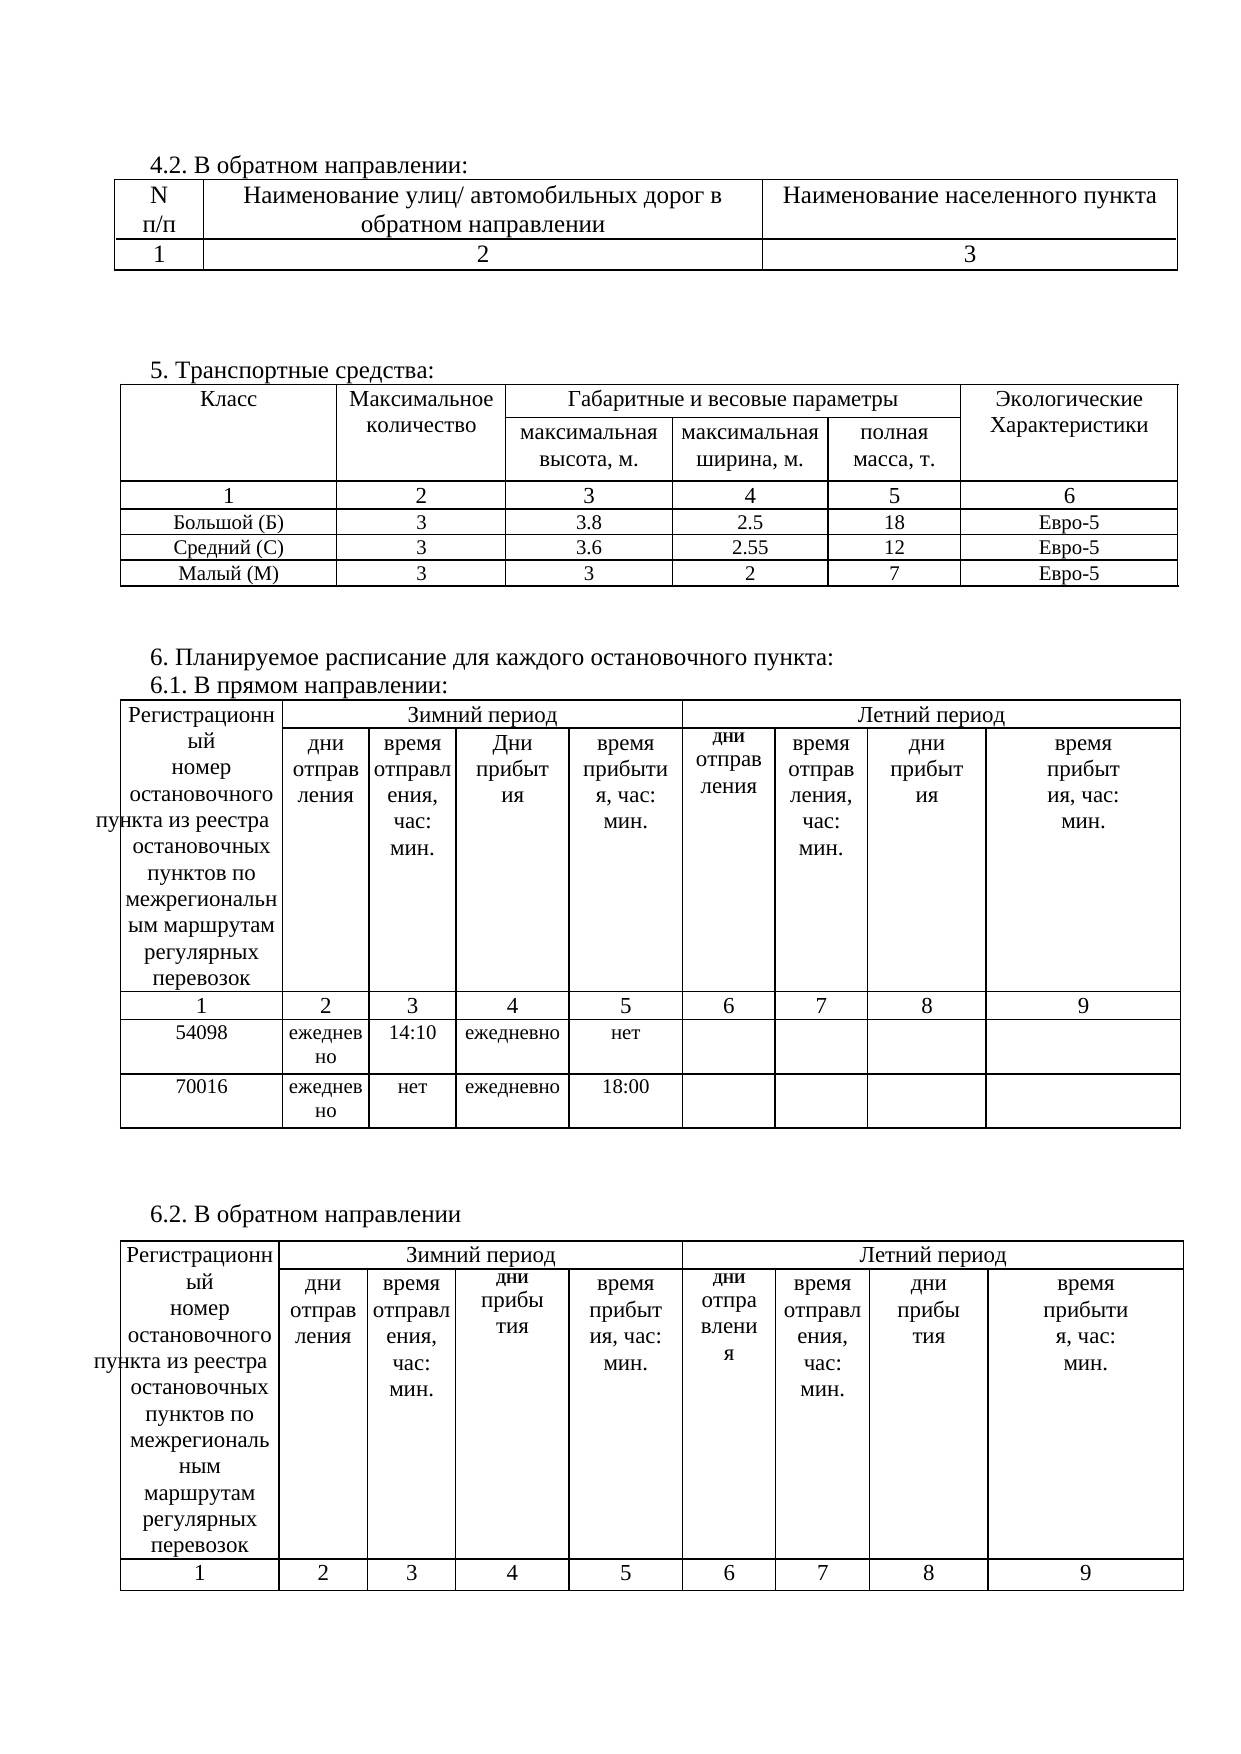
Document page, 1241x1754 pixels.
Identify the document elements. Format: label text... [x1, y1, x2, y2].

table_cell 9 [987, 992, 1180, 1018]
table_header N п/п [115, 180, 203, 238]
table_cell 9 [989, 1560, 1183, 1590]
table_header Габаритные и весовые параметры [506, 385, 960, 417]
table_cell время отправл ения, час: мин. [370, 729, 455, 991]
table_cell максимальная высота, м. [506, 418, 672, 480]
table_cell 7 [776, 1560, 869, 1590]
table_cell время отправл ения, час: мин. [776, 1270, 869, 1558]
table_cell Средний (С) [121, 535, 336, 559]
table_cell [987, 1075, 1180, 1127]
table_cell [776, 1075, 867, 1127]
table_cell ежедневно [283, 1075, 368, 1127]
table_cell 7 [776, 992, 867, 1018]
table_cell 18:00 [570, 1075, 682, 1127]
table_cell 54098 [121, 1020, 282, 1073]
table_cell 2 [673, 561, 827, 585]
table_header Наименование улиц/ автомобильных дорог в обратном направлении [204, 180, 762, 238]
table_header Летний период [683, 701, 1180, 727]
table_cell Дни прибыт ия [457, 729, 568, 991]
table_cell [683, 1020, 774, 1073]
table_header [121, 1242, 278, 1558]
table_cell 3 [368, 1560, 455, 1590]
table_cell время прибыт ия, час: мин. [987, 729, 1180, 991]
table_header Наименование населенного пункта [763, 180, 1177, 238]
table_cell Большой (Б) [121, 510, 336, 534]
table_cell ДНИ отпра влени я [683, 1270, 775, 1558]
text 6. Планируемое расписание для каждого остановочного пункта: [150, 642, 1090, 670]
table_cell 2 [337, 482, 505, 508]
table_cell [776, 1020, 867, 1073]
text 4.2. В обратном направлении: [150, 150, 1090, 179]
table_cell 7 [829, 561, 960, 585]
table_cell 2 [204, 240, 762, 269]
table_cell 3 [337, 510, 505, 534]
table_cell 4 [456, 1560, 568, 1590]
table_cell Евро-5 [961, 510, 1177, 534]
table_header Зимний период [283, 701, 682, 727]
table_cell 3 [337, 561, 505, 585]
table_cell ДНИ отправ ления [683, 729, 774, 991]
table_cell 3 [337, 535, 505, 559]
table_cell 14:10 [370, 1020, 455, 1073]
table_cell [868, 1075, 985, 1127]
text 5. Транспортные средства: [150, 355, 1090, 383]
table_cell [987, 1020, 1180, 1073]
table_cell дни отправ ления [280, 1270, 367, 1558]
table_cell нет [570, 1020, 682, 1073]
table_cell нет [370, 1075, 455, 1127]
table_header Класс [121, 385, 336, 480]
table_cell 2.55 [673, 535, 827, 559]
table_cell [683, 1075, 774, 1127]
table_cell 2 [283, 992, 368, 1018]
table_cell 70016 [121, 1075, 282, 1127]
table_header Максимальное количество [337, 385, 505, 480]
table_cell 2 [280, 1560, 367, 1590]
text 6.2. В обратном направлении [150, 1199, 1090, 1227]
table_cell 6 [683, 992, 774, 1018]
table_cell 1 [121, 1560, 278, 1590]
table_cell 3.6 [506, 535, 672, 559]
table_cell 4 [673, 482, 827, 508]
table_cell время прибыти я, час: мин. [570, 729, 682, 991]
table_cell 6 [683, 1560, 775, 1590]
text 6.1. В прямом направлении: [150, 670, 1090, 699]
table_cell 3 [763, 238, 1177, 269]
table_cell 5 [829, 482, 960, 508]
table_header Летний период [683, 1242, 1183, 1268]
table_cell 3.8 [506, 510, 672, 534]
table_cell 8 [868, 992, 985, 1018]
table_cell время отправ ления, час: мин. [776, 729, 867, 991]
table_cell время прибыт ия, час: мин. [570, 1270, 682, 1558]
table_cell 8 [870, 1560, 987, 1590]
table_cell 1 [121, 482, 336, 508]
table_cell дни прибы тия [870, 1270, 987, 1558]
table_cell полная масса, т. [829, 418, 960, 480]
table_cell 3 [506, 482, 672, 508]
table_cell 3 [506, 561, 672, 585]
table_cell Евро-5 [961, 561, 1177, 585]
table_header Зимний период [280, 1242, 682, 1268]
table_cell 4 [457, 992, 568, 1018]
table_cell 5 [570, 1560, 682, 1590]
table_cell [868, 1020, 985, 1073]
table_cell 1 [121, 992, 282, 1018]
table_cell ежедневно [283, 1020, 368, 1073]
table_cell 18 [829, 510, 960, 534]
table_cell ежедневно [457, 1075, 568, 1127]
table_cell Малый (М) [121, 561, 336, 585]
table_cell 3 [370, 992, 455, 1018]
table_cell ежедневно [457, 1020, 568, 1073]
table_cell время отправл ения, час: мин. [368, 1270, 455, 1558]
table_header Экологические Характеристики [961, 385, 1177, 480]
table_header Регистрационный номер остановочного пункта из реестра остановочных пунктов по межрегиональным маршрутам регулярных перевозок [121, 701, 282, 991]
table_cell 2.5 [673, 510, 827, 534]
table_cell дни прибыт ия [868, 729, 985, 991]
table_cell Евро-5 [961, 535, 1177, 559]
table_cell 12 [829, 535, 960, 559]
table_cell 6 [961, 482, 1177, 508]
table_cell ДНИ прибы тия [456, 1270, 568, 1558]
table_cell 1 [115, 239, 203, 269]
table_cell дни отправ ления [283, 729, 368, 991]
table_cell максимальная ширина, м. [673, 418, 827, 480]
table_cell 5 [570, 992, 682, 1018]
table_cell время прибыти я, час: мин. [989, 1270, 1183, 1558]
